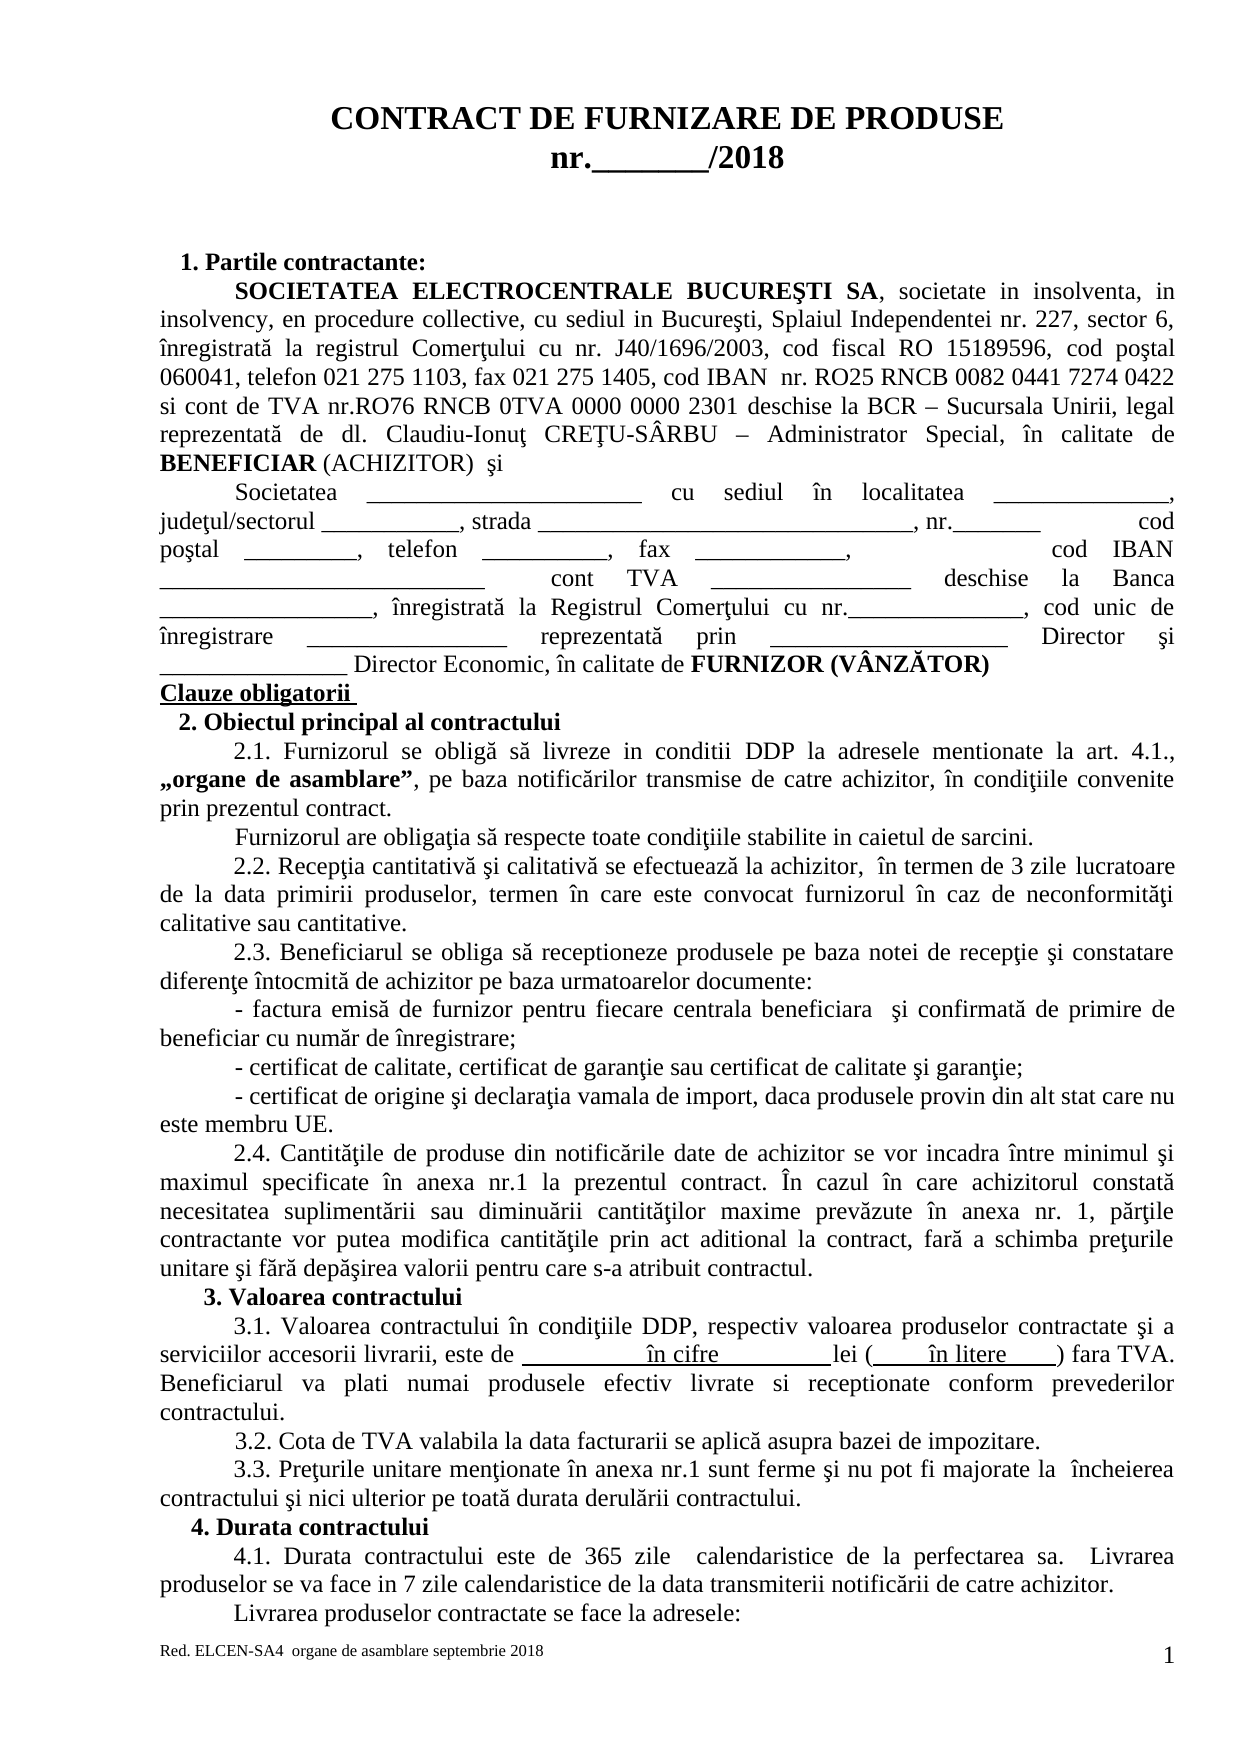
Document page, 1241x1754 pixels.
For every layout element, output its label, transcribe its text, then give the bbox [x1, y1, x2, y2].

text 3.2. Cota de TVA valabila la data facturarii se aplică asupra bazei de impozitare. [159, 1426, 1175, 1454]
text 3. Valoarea contractului [159, 1282, 1175, 1311]
text 3.3. Preţurile unitare menţionate în anexa nr.1 sunt ferme şi nu pot fi majorate la încheierea contractului şi nici ulterior pe toată durata derulării contractului. [159, 1454, 1175, 1512]
text 1. Partile contractante: [159, 245, 1175, 276]
text Societatea ______________________ cu sediul în localitatea ______________, judeţul/sectorul ___________, strada ______________________________, nr._______ cod poştal _________, telefon __________, fax ____________, cod IBAN __________________________ cont TVA ________________ deschise la Banca _________________, înregistrată la Registrul Comerţului cu nr.______________, cod unic de înregistrare ________________ reprezentată prin ___________________ Director şi _______________ Director Economic, în calitate de FURNIZOR (VÂNZĂTOR) [159, 477, 1175, 678]
text 2. Obiectul principal al contractului [159, 707, 1175, 736]
text Clauze obligatorii [159, 678, 1175, 707]
text SOCIETATEA ELECTROCENTRALE BUCUREŞTI SA, societate in insolventa, in insolvency, en procedure collective, cu sediul in Bucureşti, Splaiul Independentei nr. 227, sector 6, înregistrată la registrul Comerţului cu nr. J40/1696/2003, cod fiscal RO 15189596, cod poştal 060041, telefon 021 275 1103, fax 021 275 1405, cod IBAN nr. RO25 RNCB 0082 0441 7274 0422 si cont de TVA nr.RO76 RNCB 0TVA 0000 0000 2301 deschise la BCR – Sucursala Unirii, legal reprezentată de dl. Claudiu-Ionuţ CREŢU-SÂRBU – Administrator Special, în calitate de beneficiar (ACHIZITOR) şi [159, 276, 1175, 477]
text 4. Durata contractului [159, 1512, 1175, 1541]
text 2.4. Cantităţile de produse din notificările date de achizitor se vor incadra între minimul şi maximul specificate în anexa nr.1 la prezentul contract. În cazul în care achizitorul constată necesitatea suplimentării sau diminuării cantităţilor maxime prevăzute în anexa nr. 1, părţile contractante vor putea modifica cantităţile prin act aditional la contract, fară a schimba preţurile unitare şi fără depăşirea valorii pentru care s-a atribuit contractul. [159, 1138, 1175, 1282]
text 2.1. Furnizorul se obligă să livreze in conditii DDP la adresele mentionate la art. 4.1., „organe de asamblare”, pe baza notificărilor transmise de catre achizitor, în condiţiile convenite prin prezentul contract. [159, 736, 1175, 822]
text - certificat de calitate, certificat de garanţie sau certificat de calitate şi garanţie; [159, 1052, 1175, 1081]
text Livrarea produselor contractate se face la adresele: [159, 1598, 1175, 1627]
text 2.3. Beneficiarul se obliga să receptioneze produsele pe baza notei de recepţie şi constatare diferenţe întocmită de achizitor pe baza urmatoarelor documente: [159, 937, 1175, 994]
text CONTRACT DE FURNIZARE DE PRODUSE nr._______/2018 [159, 98, 1175, 175]
text 2.2. Recepţia cantitativă şi calitativă se efectuează la achizitor, în termen de 3 zile lucratoare de la data primirii produselor, termen în care este convocat furnizorul în caz de neconformităţi calitative sau cantitative. [159, 851, 1175, 937]
text 3.1. Valoarea contractului în condiţiile DDP, respectiv valoarea produselor contractate şi a serviciilor accesorii livrarii, este de în cifre lei ( în litere ) fara TVA. Beneficiarul va plati numai produsele efectiv livrate si receptionate conform prevederilor contractului. [159, 1311, 1175, 1426]
text - certificat de origine şi declaraţia vamala de import, daca produsele provin din alt stat care nu este membru UE. [159, 1081, 1175, 1138]
text - factura emisă de furnizor pentru fiecare centrala beneficiara şi confirmată de primire de beneficiar cu număr de înregistrare; [159, 994, 1175, 1052]
text Furnizorul are obligaţia să respecte toate condiţiile stabilite in caietul de sarcini. [159, 822, 1175, 851]
text 4.1. Durata contractului este de 365 zile calendaristice de la perfectarea sa. Livrarea produselor se va face in 7 zile calendaristice de la data transmiterii notificării de catre achizitor. [159, 1541, 1175, 1598]
